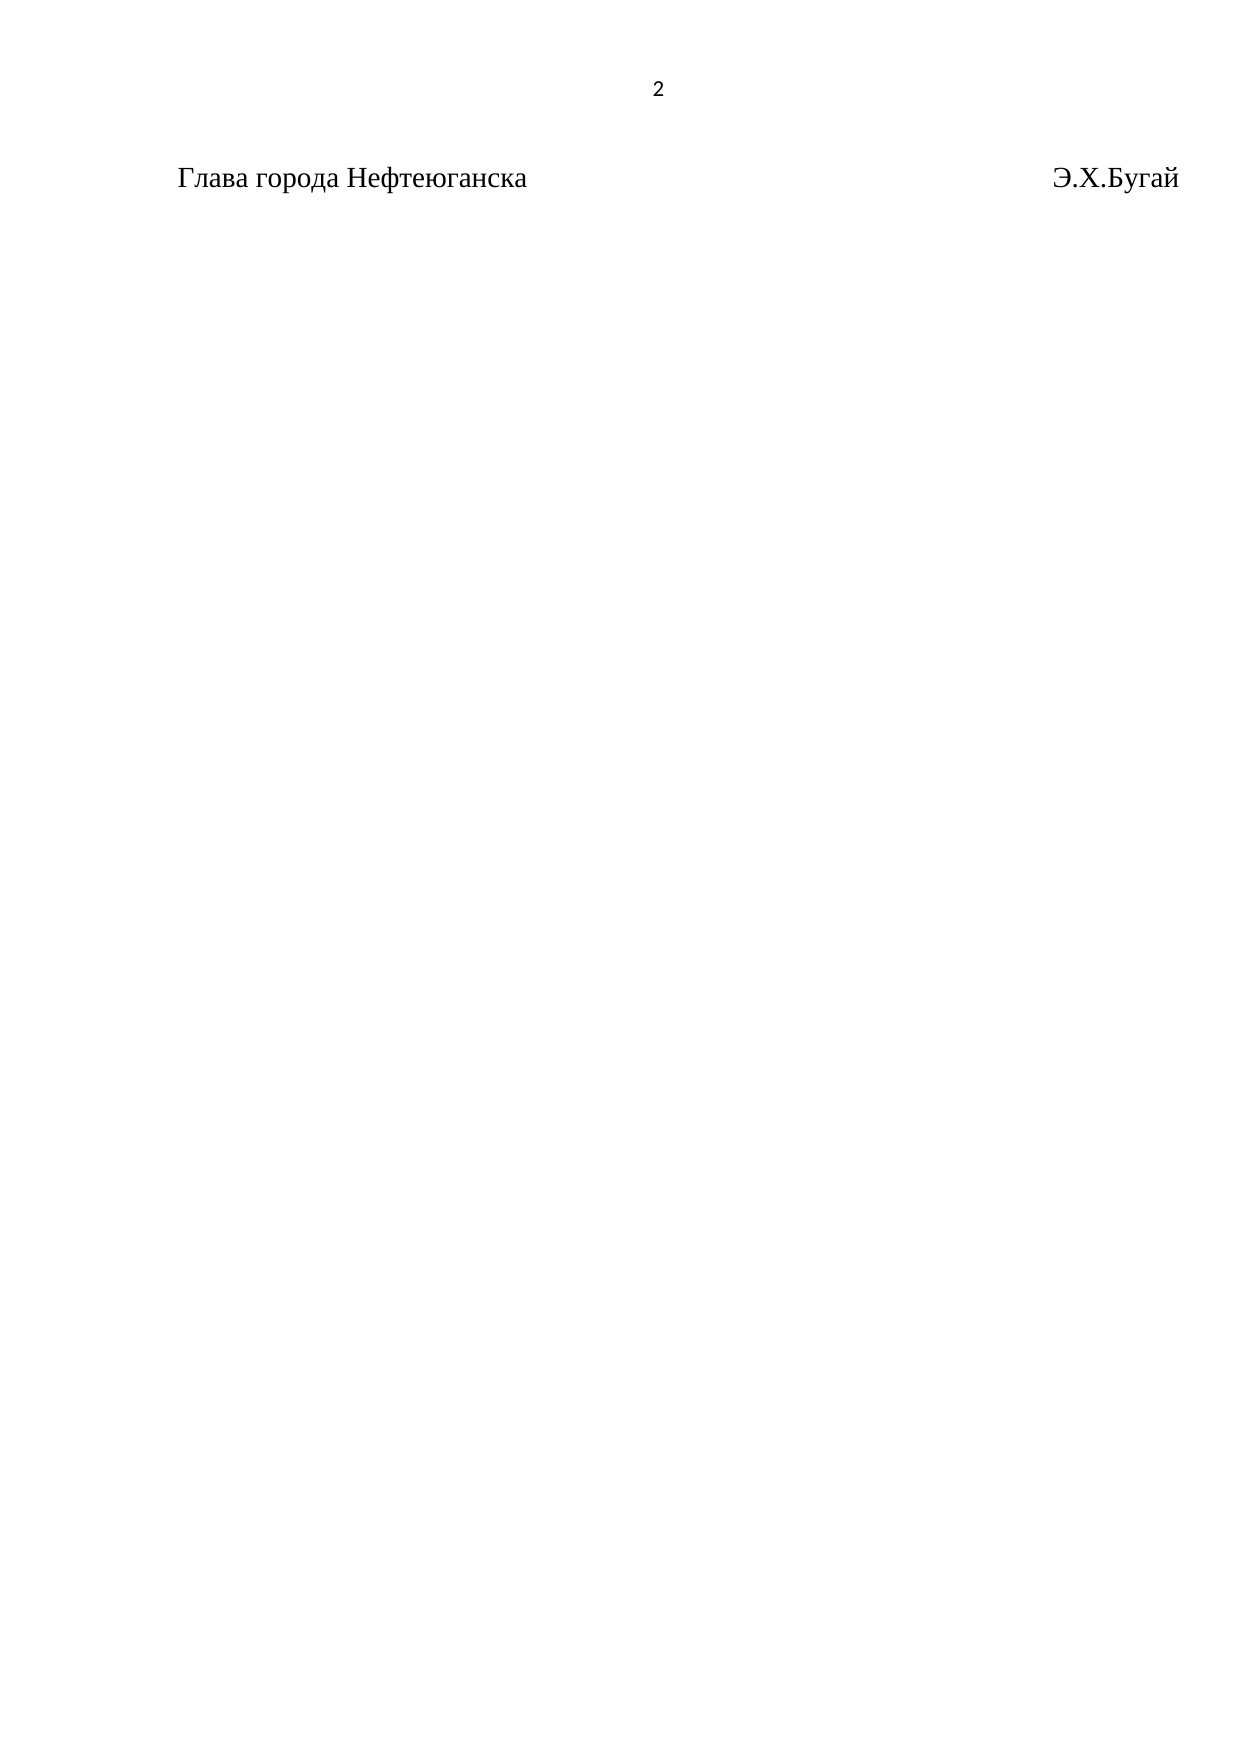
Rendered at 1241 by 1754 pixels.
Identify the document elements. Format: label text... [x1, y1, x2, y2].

text Глава города Нефтеюганска Э.Х.Бугай [177, 160, 1181, 194]
